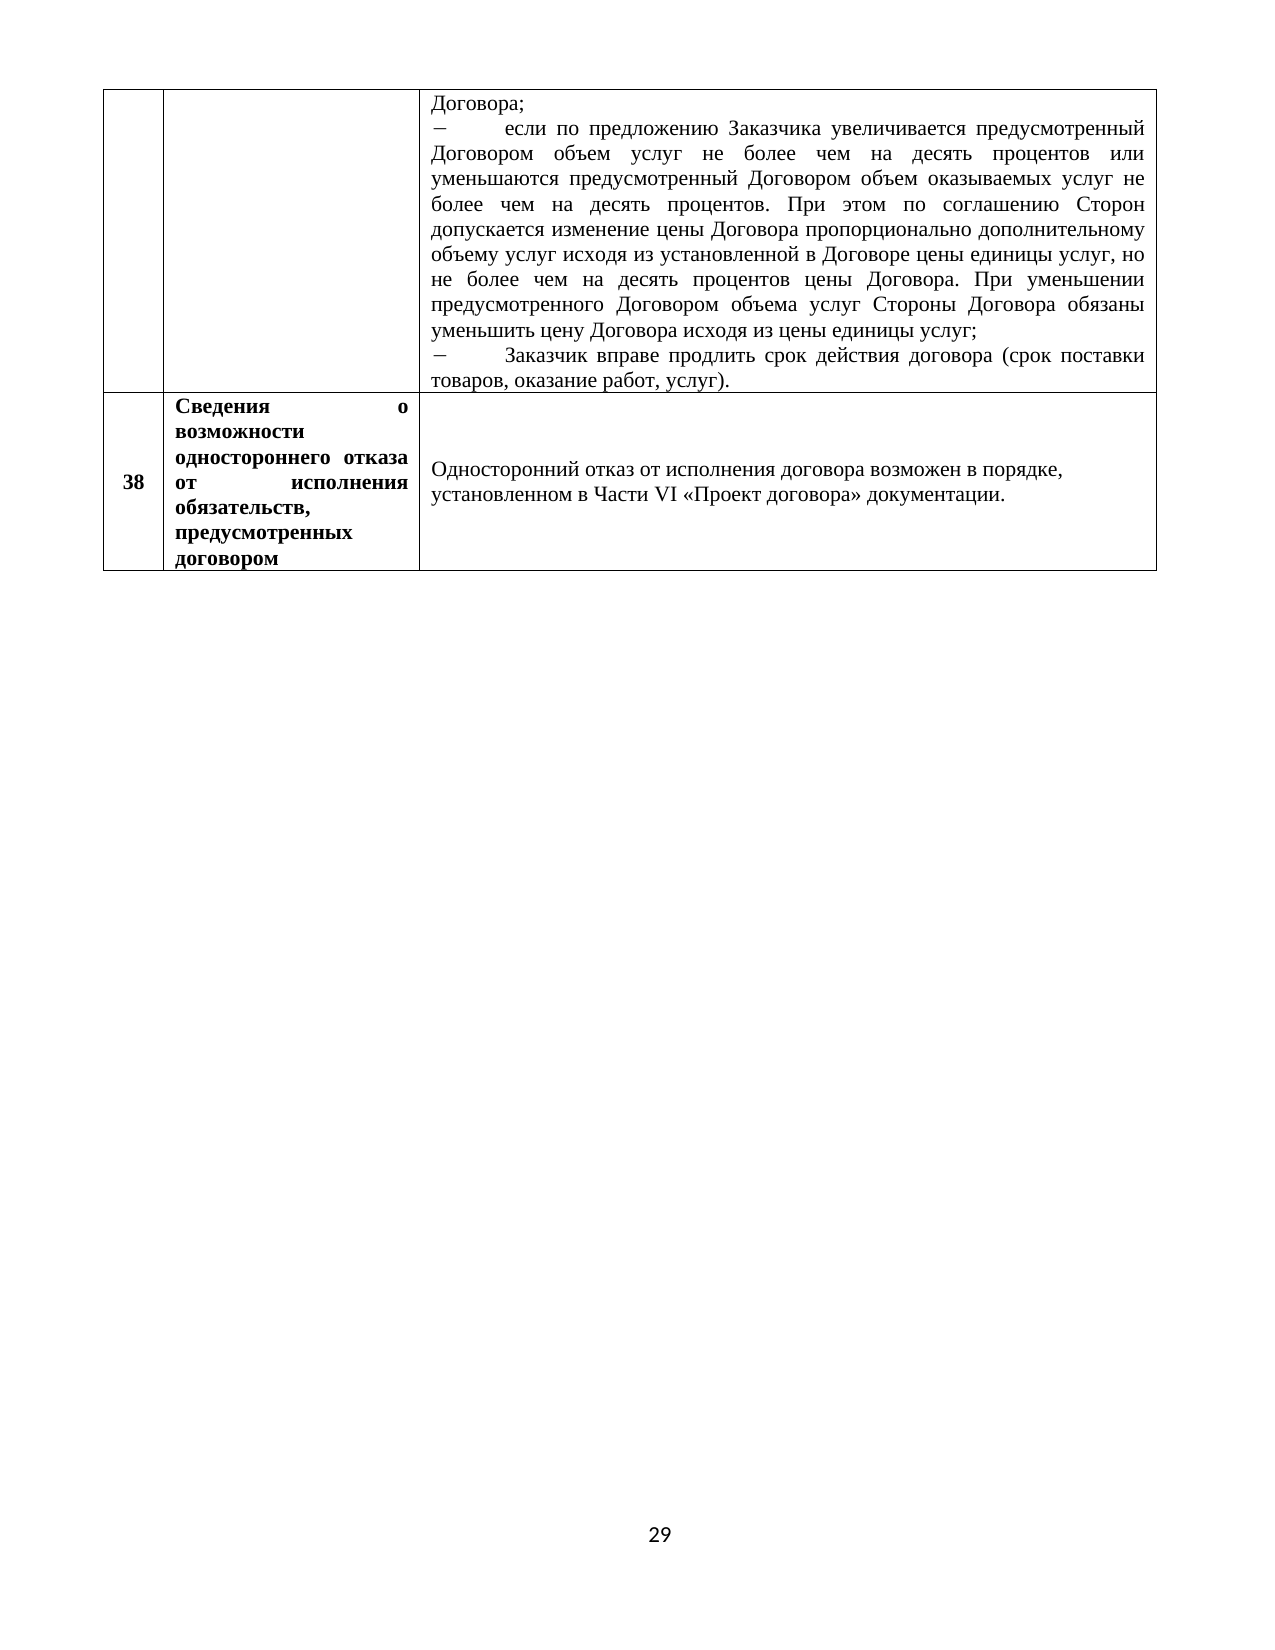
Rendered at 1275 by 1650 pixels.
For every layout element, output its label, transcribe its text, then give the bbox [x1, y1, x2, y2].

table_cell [420, 90, 1156, 392]
table_cell Односторонний отказ от исполнения договора возможен в порядке, установленном в Части VI «Проект договора» документации. [420, 393, 1156, 570]
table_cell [164, 90, 419, 392]
table_cell 38 [104, 393, 163, 570]
table_cell 37 [104, 90, 163, 392]
table_cell Сведения о возможности одностороннего отказа от исполнения обязательств, предусмотренных договором [164, 393, 419, 570]
